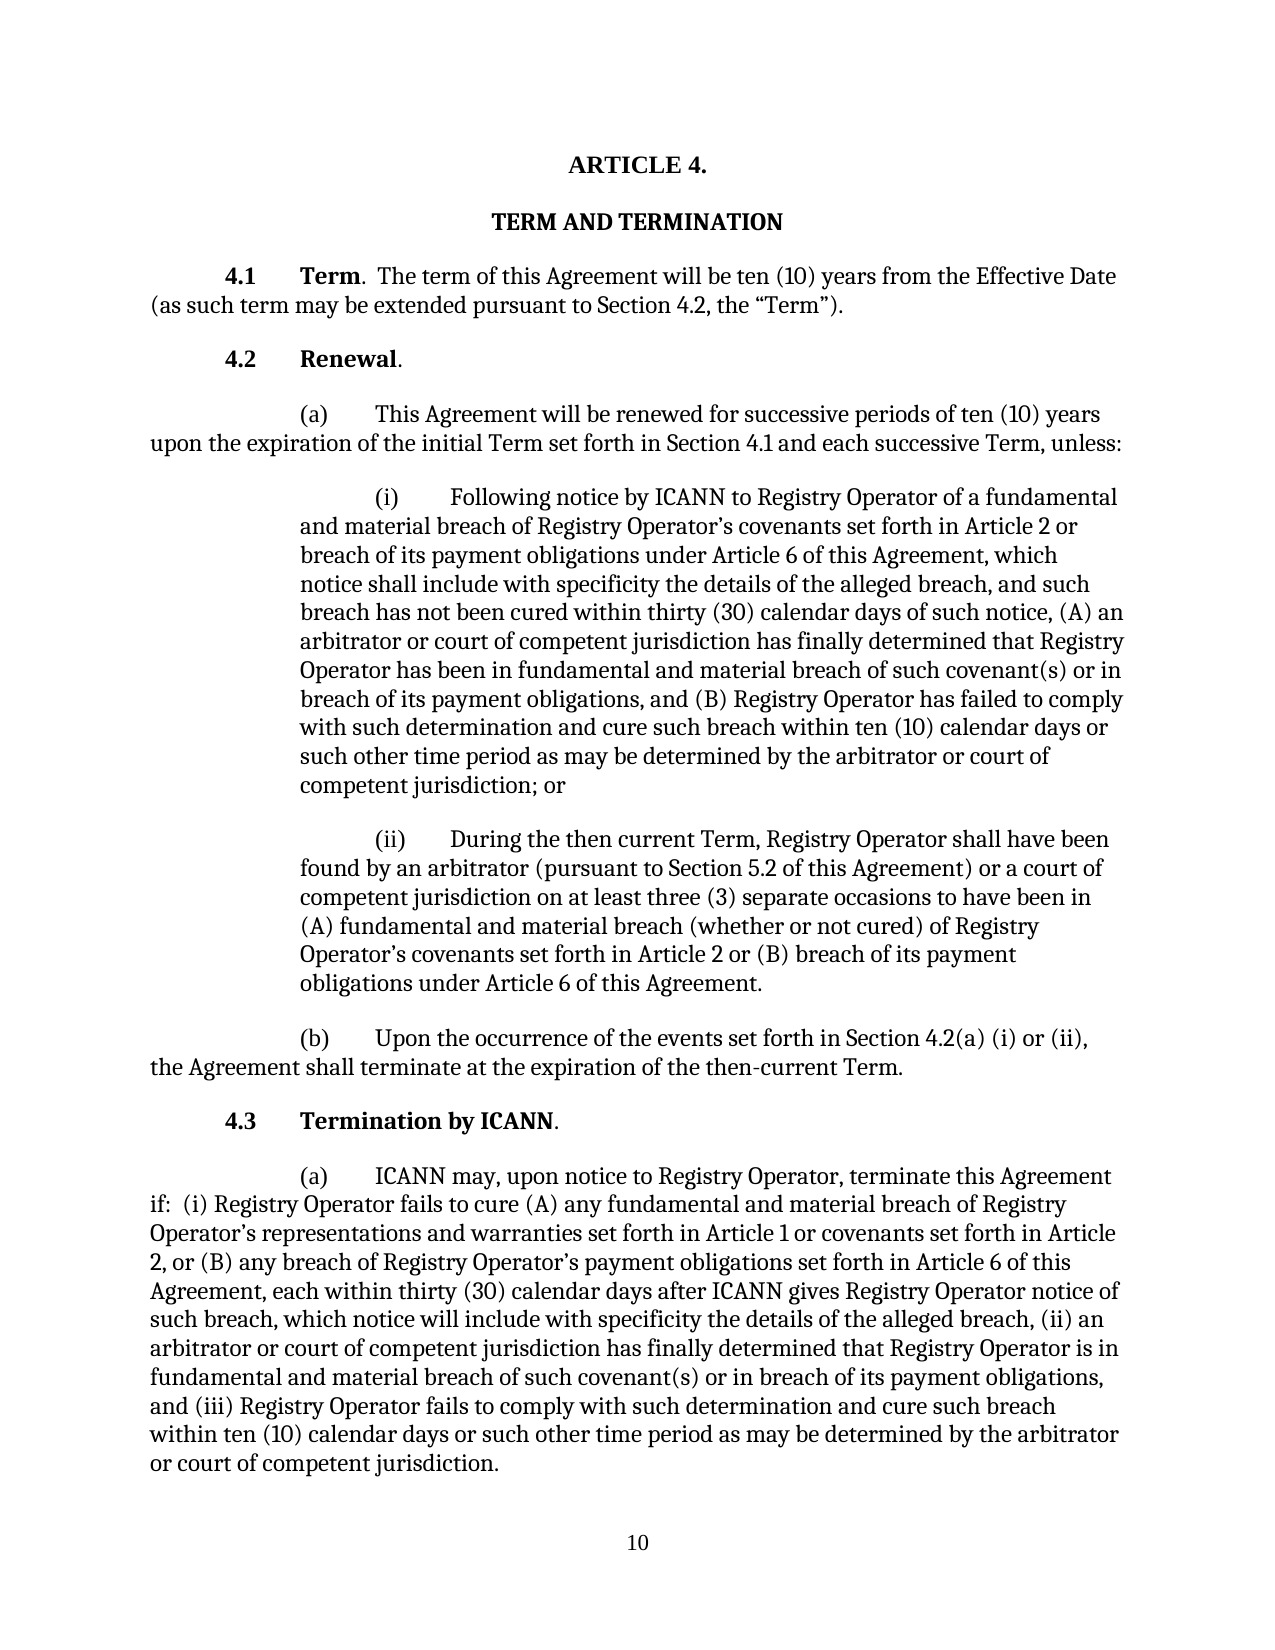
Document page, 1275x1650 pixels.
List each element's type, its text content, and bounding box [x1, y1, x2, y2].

list Renewal. [150, 344, 1125, 374]
list This Agreement will be renewed for successive periods of ten (10) years upon the expiration of the initial Term set forth in Section 4.1 and each successive Term, unless: [150, 399, 1125, 457]
list During the then current Term, Registry Operator shall have been found by an arbitrator (pursuant to Section 5.2 of this Agreement) or a court of competent jurisdiction on at least three (3) separate occasions to have been in (A) fundamental and material breach (whether or not cured) of Registry Operator’s covenants set forth in Article 2 or (B) breach of its payment obligations under Article 6 of this Agreement. [300, 824, 1125, 998]
list TERM AND TERMINATION [150, 150, 1125, 236]
list ICANN may, upon notice to Registry Operator, terminate this Agreement if: (i) Registry Operator fails to cure (A) any fundamental and material breach of Registry Operator’s representations and warranties set forth in Article 1 or covenants set forth in Article 2, or (B) any breach of Registry Operator’s payment obligations set forth in Article 6 of this Agreement, each within thirty (30) calendar days after ICANN gives Registry Operator notice of such breach, which notice will include with specificity the details of the alleged breach, (ii) an arbitrator or court of competent jurisdiction has finally determined that Registry Operator is in fundamental and material breach of such covenant(s) or in breach of its payment obligations, and (iii) Registry Operator fails to comply with such determination and cure such breach within ten (10) calendar days or such other time period as may be determined by the arbitrator or court of competent jurisdiction. [150, 1161, 1125, 1478]
list Following notice by ICANN to Registry Operator of a fundamental and material breach of Registry Operator’s covenants set forth in Article 2 or breach of its payment obligations under Article 6 of this Agreement, which notice shall include with specificity the details of the alleged breach, and such breach has not been cured within thirty (30) calendar days of such notice, (A) an arbitrator or court of competent jurisdiction has finally determined that Registry Operator has been in fundamental and material breach of such covenant(s) or in breach of its payment obligations, and (B) Registry Operator has failed to comply with such determination and cure such breach within ten (10) calendar days or such other time period as may be determined by the arbitrator or court of competent jurisdiction; or [300, 482, 1125, 799]
list Upon the occurrence of the events set forth in Section 4.2(a) (i) or (ii), the Agreement shall terminate at the expiration of the then-current Term. [150, 1023, 1125, 1081]
list Termination by ICANN. [150, 1106, 1125, 1136]
list Term. The term of this Agreement will be ten (10) years from the Effective Date (as such term may be extended pursuant to Section 4.2, the “Term”). [150, 261, 1125, 319]
